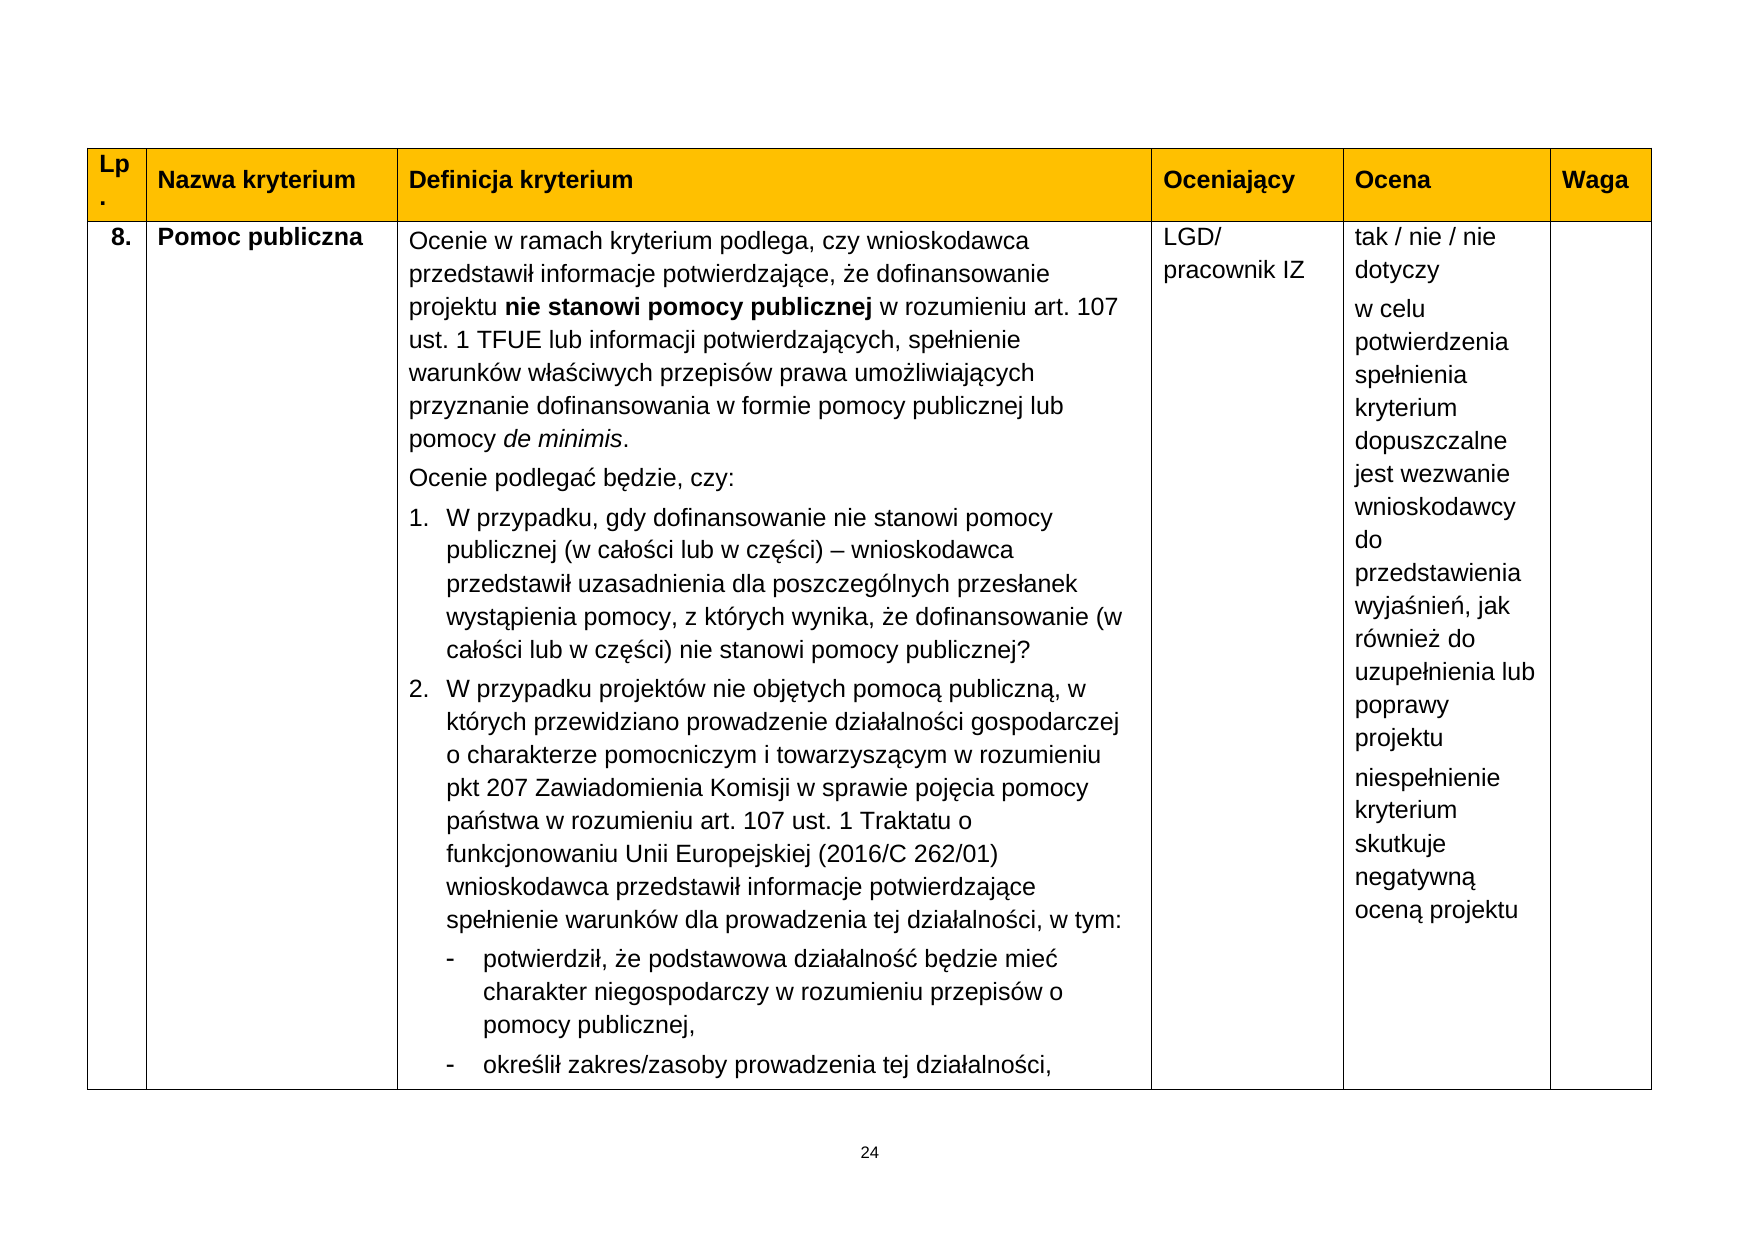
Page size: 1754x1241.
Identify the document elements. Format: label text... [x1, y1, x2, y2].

table_cell Pomoc publiczna [147, 222, 397, 1089]
table_header Ocena [1344, 149, 1550, 221]
table_cell LGD/pracownik IZ [1152, 222, 1343, 1089]
table_header Waga [1551, 149, 1651, 221]
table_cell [1344, 222, 1550, 1089]
table_header Definicja kryterium [398, 149, 1151, 221]
table_cell [88, 222, 146, 1089]
table_header Lp. [88, 149, 146, 221]
table_cell [1551, 222, 1651, 1089]
table_header Nazwa kryterium [147, 149, 397, 221]
table_header Oceniający [1152, 149, 1343, 221]
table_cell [398, 222, 1151, 1089]
